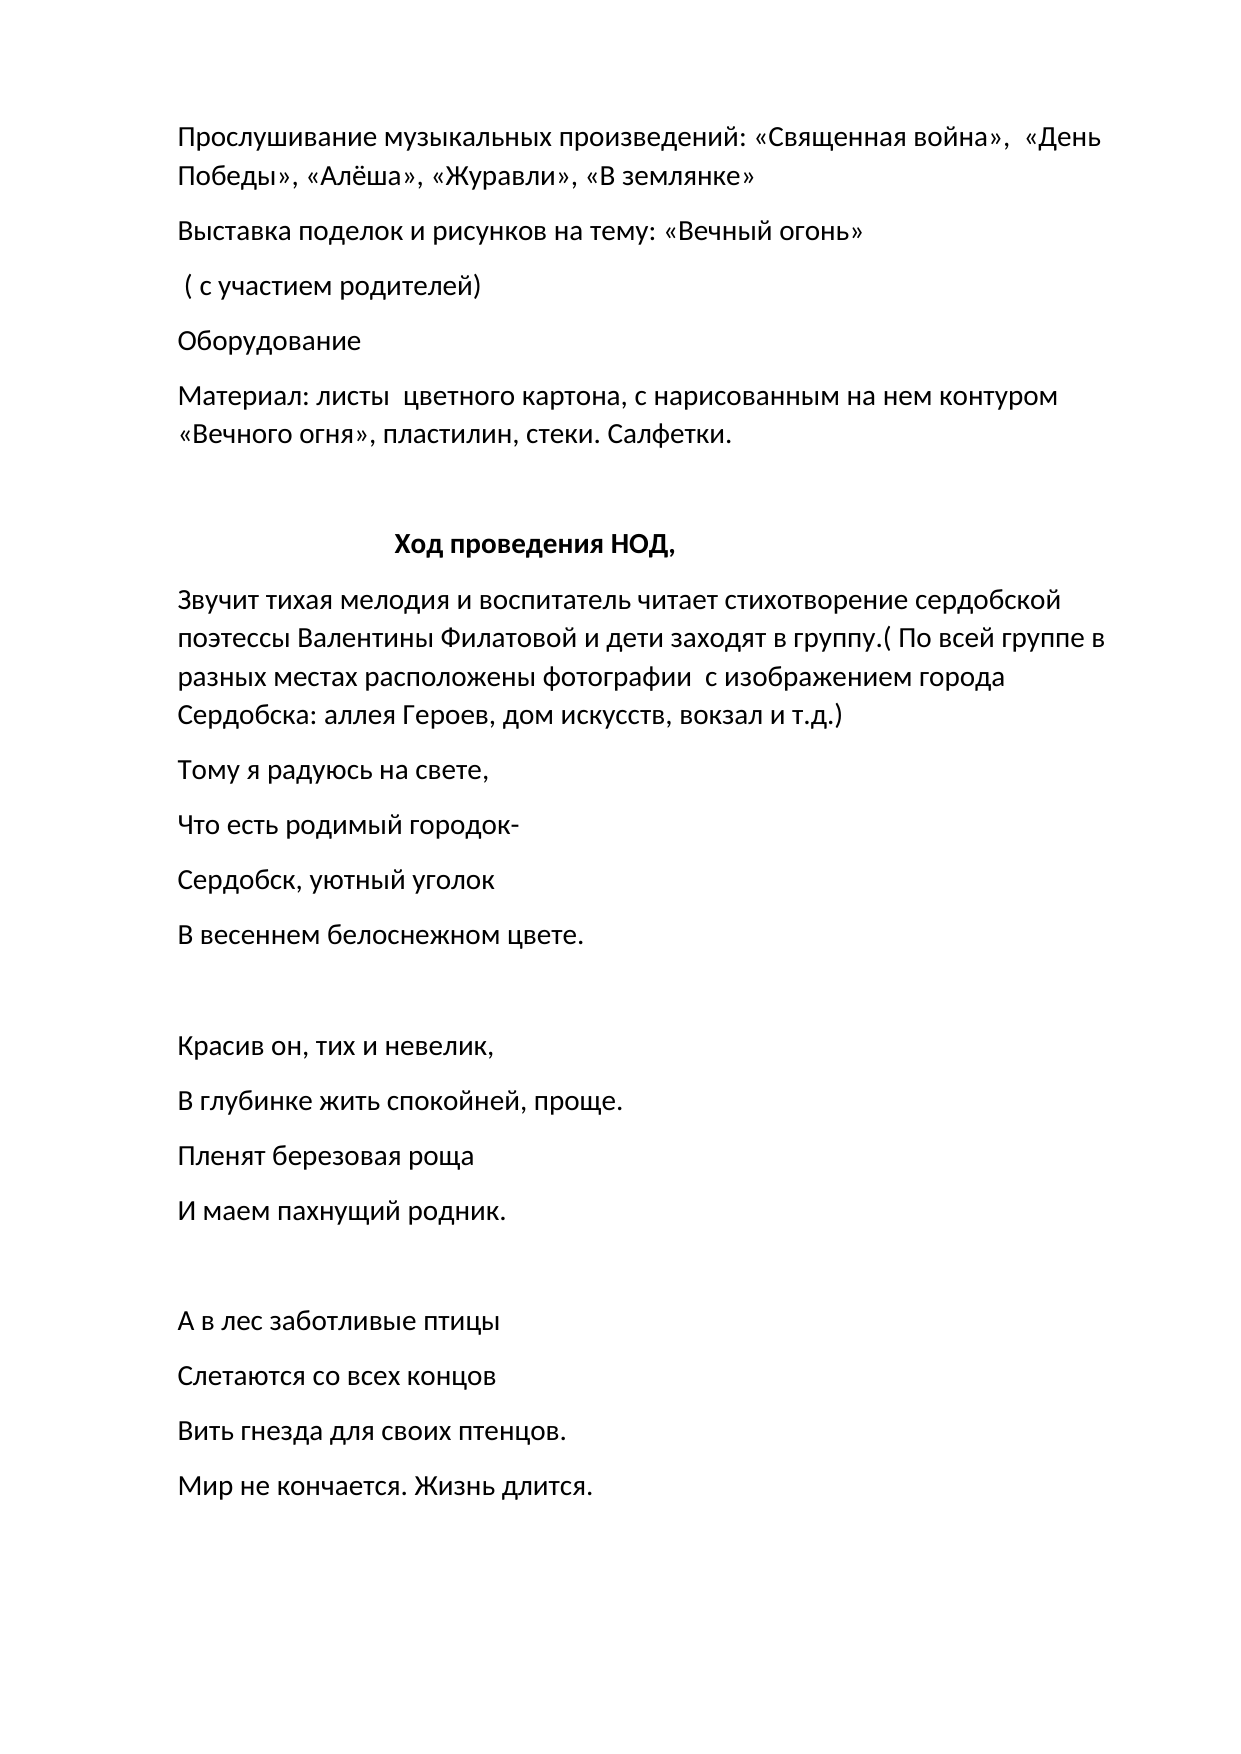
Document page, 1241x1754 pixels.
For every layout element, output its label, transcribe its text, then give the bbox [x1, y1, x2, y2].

text Красив он, тих и невелик, [177, 1027, 1152, 1062]
text Вить гнезда для своих птенцов. [177, 1412, 1152, 1448]
text Слетаются со всех концов [177, 1357, 1152, 1393]
text А в лес заботливые птицы [177, 1302, 1152, 1338]
text В весеннем белоснежном цвете. [177, 916, 1152, 952]
text Что есть родимый городок- [177, 806, 1152, 842]
text Тому я радуюсь на свете, [177, 751, 1152, 787]
text Оборудование [177, 322, 1152, 357]
text Сердобск, уютный уголок [177, 861, 1152, 897]
text Звучит тихая мелодия и воспитатель читает стихотворение сердобской поэтессы Валентины Филатовой и дети заходят в группу.( По всей группе в разных местах расположены фотографии с изображением города Сердобска: аллея Героев, дом искусств, вокзал и т.д.) [177, 581, 1152, 732]
text Прослушивание музыкальных произведений: «Священная война», «День Победы», «Алёша», «Журавли», «В землянке» [177, 118, 1152, 192]
text И маем пахнущий родник. [177, 1192, 1152, 1228]
text Материал: листы цветного картона, с нарисованным на нем контуром «Вечного огня», пластилин, стеки. Салфетки. [177, 377, 1152, 451]
text ( с участием родителей) [177, 267, 1152, 302]
text Выставка поделок и рисунков на тему: «Вечный огонь» [177, 212, 1152, 247]
text Пленят березовая роща [177, 1137, 1152, 1172]
text В глубинке жить спокойней, проще. [177, 1082, 1152, 1117]
text Мир не кончается. Жизнь длится. [177, 1467, 1152, 1503]
text Ход проведения НОД, [177, 526, 1152, 561]
